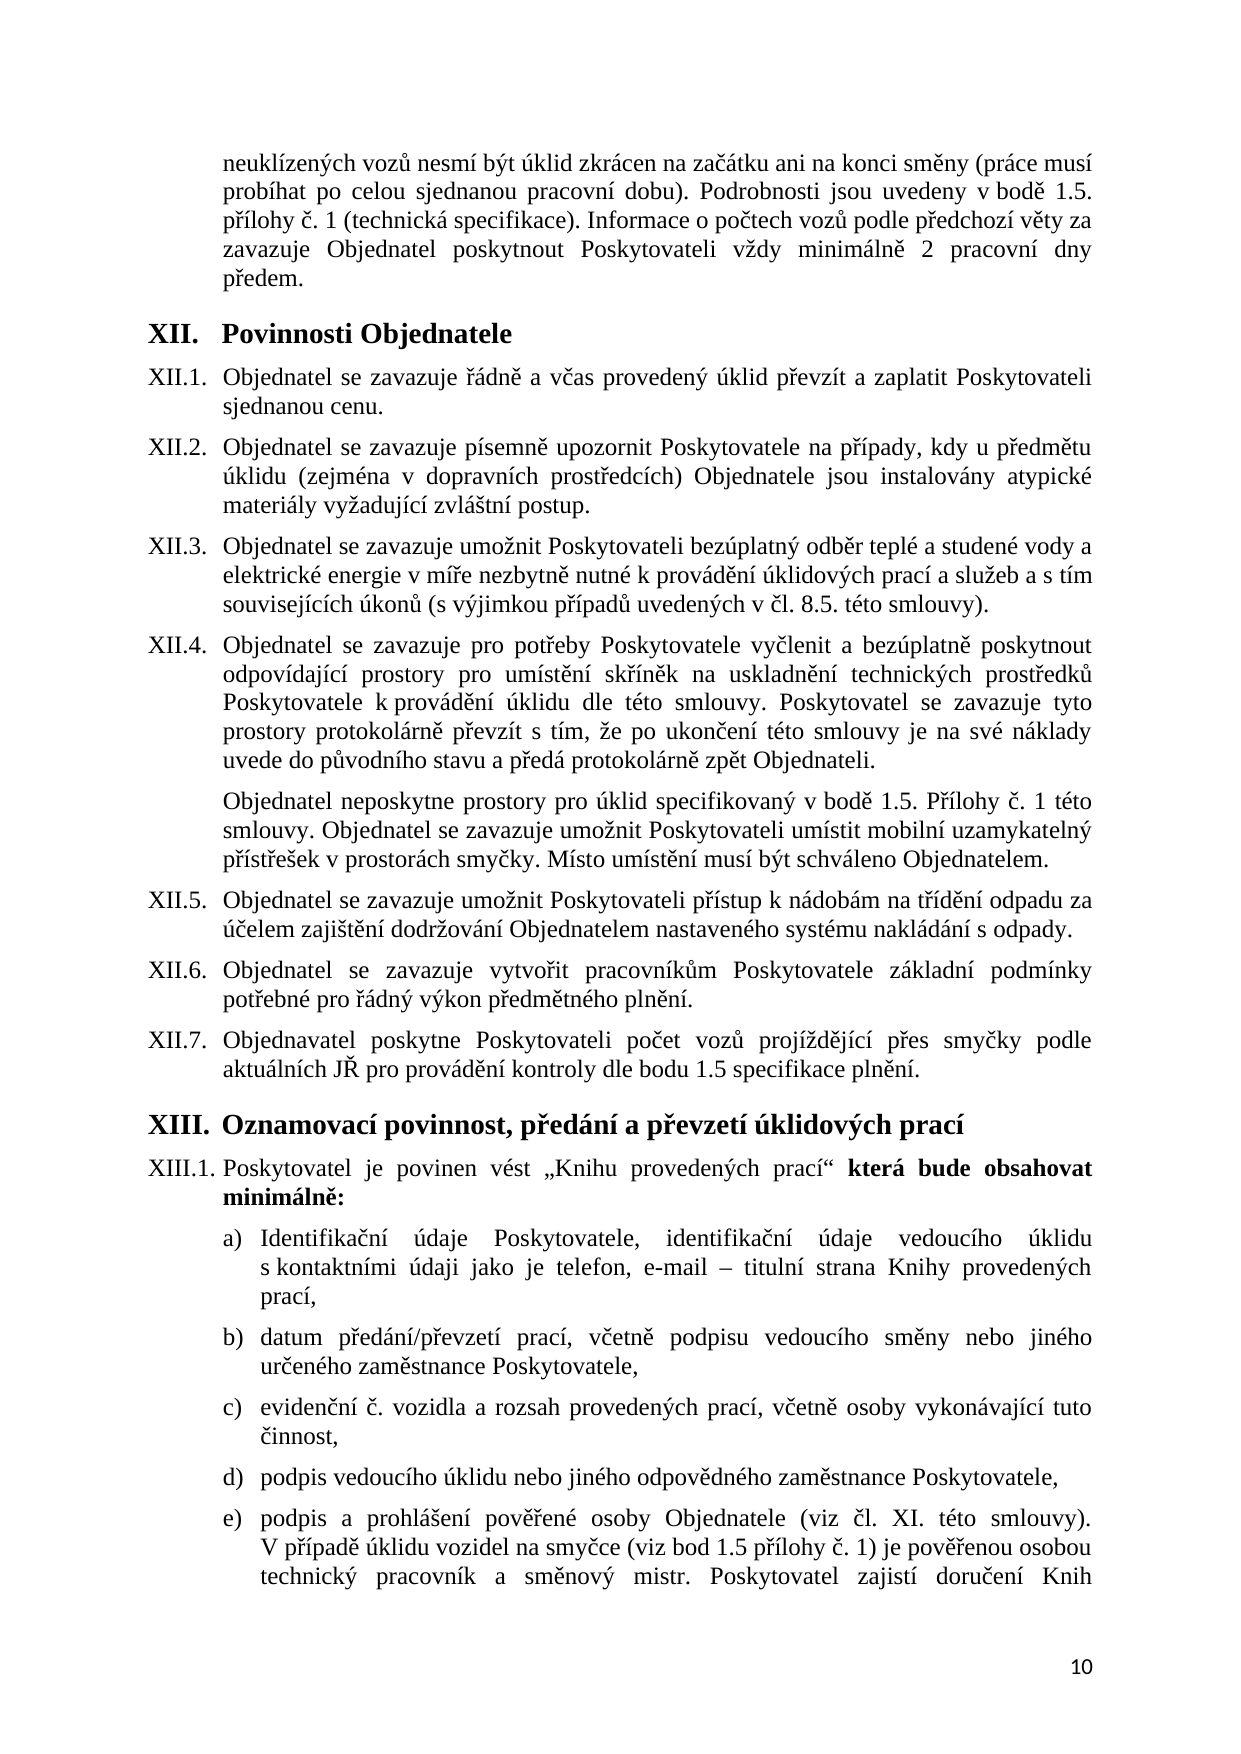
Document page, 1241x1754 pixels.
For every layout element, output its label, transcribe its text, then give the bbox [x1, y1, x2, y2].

list Oznamovací povinnost, předání a převzetí úklidových prací [148, 1107, 1093, 1141]
list Objednatel se zavazuje písemně upozornit Poskytovatele na případy, kdy u předmětu úklidu (zejména v dopravních prostředcích) Objednatele jsou instalovány atypické materiály vyžadující zvláštní postup. [148, 432, 1093, 519]
list Objednatel se zavazuje vytvořit pracovníkům Poskytovatele základní podmínky potřebné pro řádný výkon předmětného plnění. [148, 955, 1093, 1012]
list datum předání/převzetí prací, včetně podpisu vedoucího směny nebo jiného určeného zaměstnance Poskytovatele, [223, 1322, 1093, 1380]
list podpis vedoucího úklidu nebo jiného odpovědného zaměstnance Poskytovatele, [223, 1462, 1093, 1491]
list evidenční č. vozidla a rozsah provedených prací, včetně osoby vykonávající tuto činnost, [223, 1392, 1093, 1450]
list Objednavatel poskytne Poskytovateli počet vozů projíždějící přes smyčky podle aktuálních JŘ pro provádění kontroly dle bodu 1.5 specifikace plnění. [148, 1025, 1093, 1082]
list Objednatel se zavazuje pro potřeby Poskytovatele vyčlenit a bezúplatně poskytnout odpovídající prostory pro umístění skříněk na uskladnění technických prostředků Poskytovatele k provádění úklidu dle této smlouvy. Poskytovatel se zavazuje tyto prostory protokolárně převzít s tím, že po ukončení této smlouvy je na své náklady uvede do původního stavu a předá protokolárně zpět Objednateli. [148, 630, 1093, 774]
list Objednatel se zavazuje řádně a včas provedený úklid převzít a zaplatit Poskytovateli sjednanou cenu. [148, 362, 1093, 420]
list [223, 1503, 1093, 1590]
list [148, 148, 1093, 291]
list Objednatel se zavazuje umožnit Poskytovateli bezúplatný odběr teplé a studené vody a elektrické energie v míře nezbytně nutné k provádění úklidových prací a služeb a s tím souvisejících úkonů (s výjimkou případů uvedených v čl. 8.5. této smlouvy). [148, 531, 1093, 617]
list Povinnosti Objednatele [148, 316, 1093, 350]
text Objednatel neposkytne prostory pro úklid specifikovaný v bodě 1.5. Přílohy č. 1 této smlouvy. Objednatel se zavazuje umožnit Poskytovateli umístit mobilní uzamykatelný přístřešek v prostorách smyčky. Místo umístění musí být schváleno Objednatelem. [223, 786, 1093, 872]
list Objednatel se zavazuje umožnit Poskytovateli přístup k nádobám na třídění odpadu za účelem zajištění dodržování Objednatelem nastaveného systému nakládání s odpady. [148, 885, 1093, 942]
list Poskytovatel je povinen vést „Knihu provedených prací“ která bude obsahovat minimálně: [148, 1153, 1093, 1211]
list Identifikační údaje Poskytovatele, identifikační údaje vedoucího úklidu s kontaktními údaji jako je telefon, e-mail – titulní strana Knihy provedených prací, [223, 1223, 1093, 1310]
